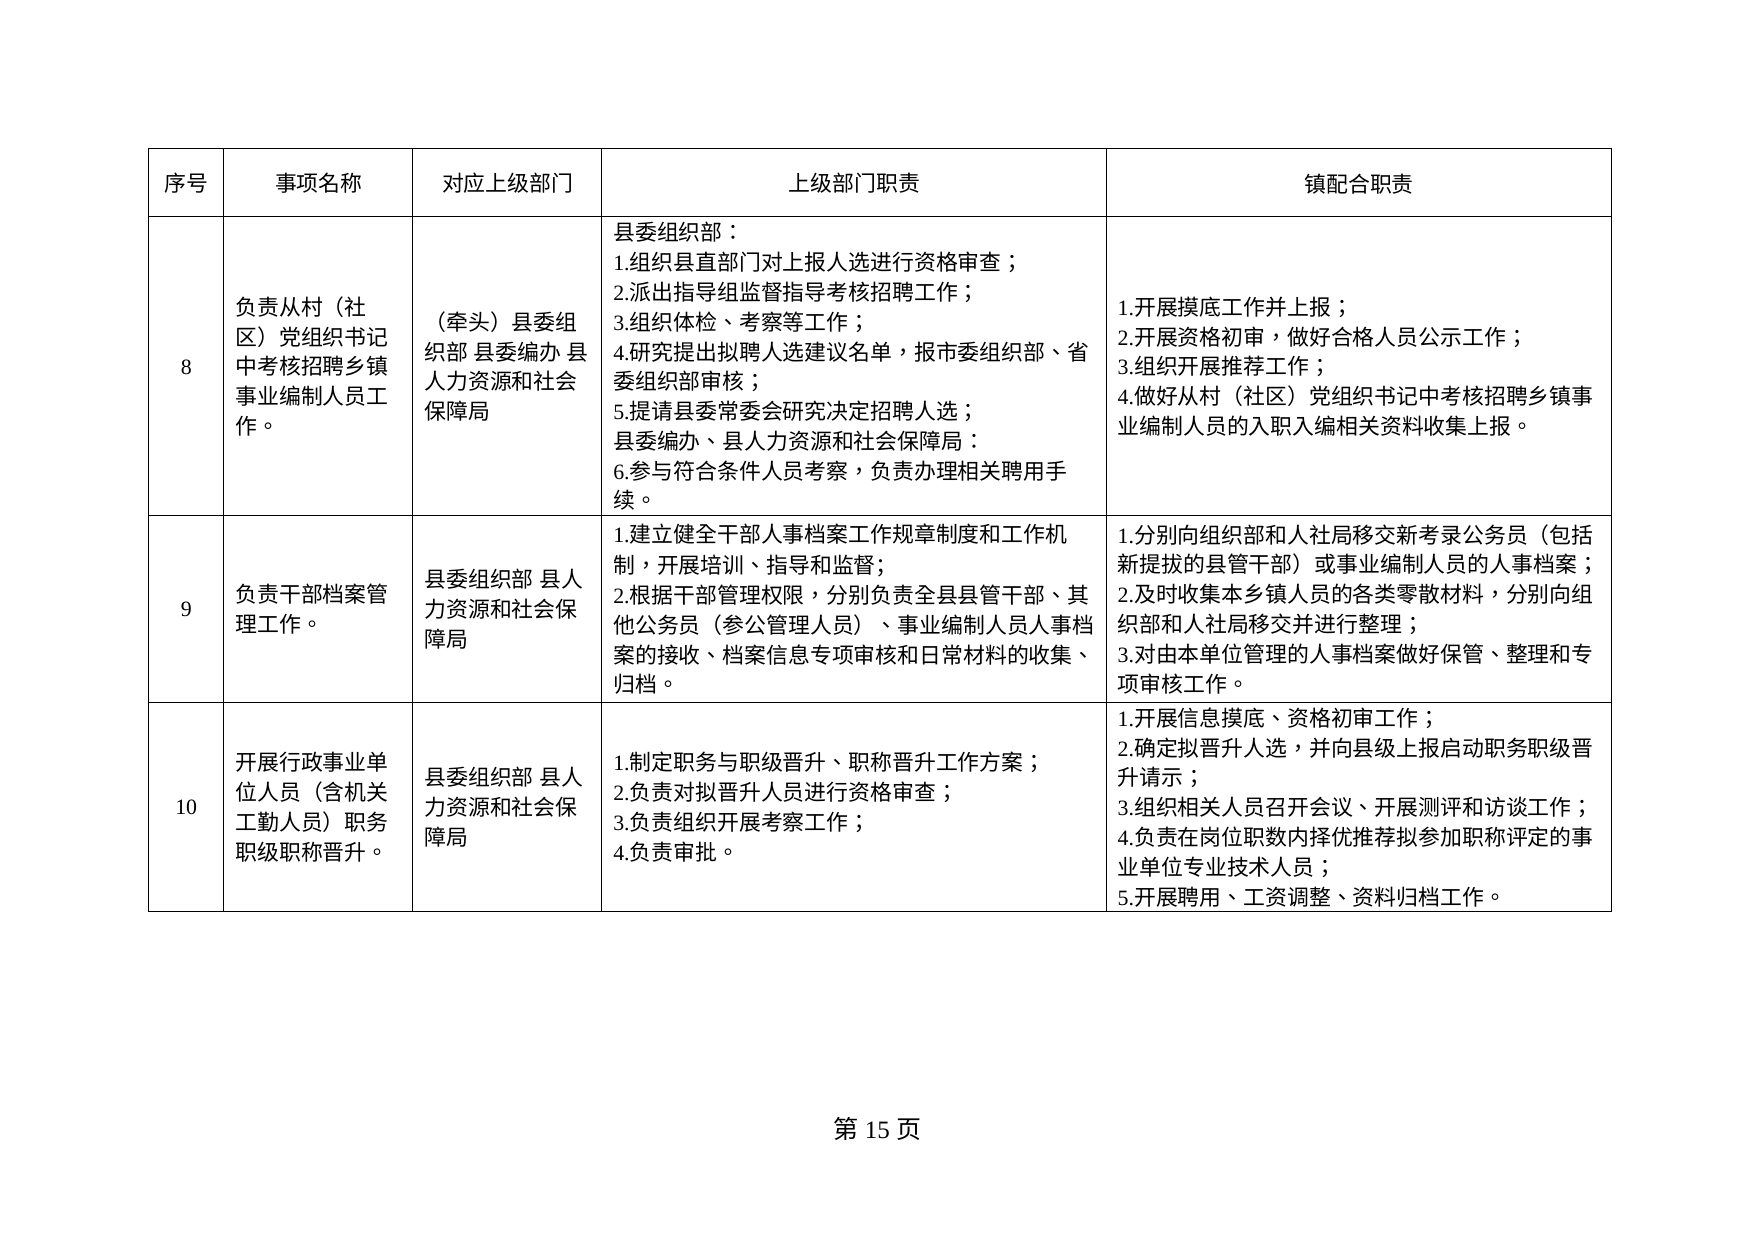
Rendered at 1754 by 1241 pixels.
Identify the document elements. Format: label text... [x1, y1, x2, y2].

table_cell 负责干部档案管理工作。 [224, 516, 412, 702]
table_cell 县委组织部 县人力资源和社会保障局 [413, 703, 601, 911]
table_cell 1.建立健全干部人事档案工作规章制度和工作机制，开展培训、指导和监督； 2.根据干部管理权限，分别负责全县县管干部、其他公务员（参公管理人员）、事业编制人员人事档案的接收、档案信息专项审核和日常材料的收集、归档。 [602, 516, 1106, 702]
table_cell 县委组织部 县人力资源和社会保障局 [413, 516, 601, 702]
table_cell 10 [149, 703, 223, 911]
table_cell 开展行政事业单位人员（含机关工勤人员）职务职级职称晋升。 [224, 703, 412, 911]
table_cell 1.开展信息摸底、资格初审工作； 2.确定拟晋升人选，并向县级上报启动职务职级晋升请示； 3.组织相关人员召开会议、开展测评和访谈工作； 4.负责在岗位职数内择优推荐拟参加职称评定的事业单位专业技术人员； 5.开展聘用、工资调整、资料归档工作。 [1107, 703, 1611, 911]
table_cell 1.分别向组织部和人社局移交新考录公务员（包括新提拔的县管干部）或事业编制人员的人事档案； 2.及时收集本乡镇人员的各类零散材料，分别向组织部和人社局移交并进行整理； 3.对由本单位管理的人事档案做好保管、整理和专项审核工作。 [1107, 516, 1611, 702]
table_header 对应上级部门 [413, 149, 601, 216]
table_header 事项名称 [224, 149, 412, 216]
table_cell （牵头）县委组织部 县委编办 县人力资源和社会保障局 [413, 217, 601, 515]
table_cell 负责从村（社区）党组织书记中考核招聘乡镇事业编制人员工作。 [224, 217, 412, 515]
table_cell 1.制定职务与职级晋升、职称晋升工作方案； 2.负责对拟晋升人员进行资格审查； 3.负责组织开展考察工作； 4.负责审批。 [602, 703, 1106, 911]
table_cell 8 [149, 217, 223, 515]
table_cell 9 [149, 516, 223, 702]
table_header 上级部门职责 [602, 149, 1106, 216]
table_cell 县委组织部： 1.组织县直部门对上报人选进行资格审查； 2.派出指导组监督指导考核招聘工作； 3.组织体检、考察等工作； 4.研究提出拟聘人选建议名单，报市委组织部、省委组织部审核； 5.提请县委常委会研究决定招聘人选； 县委编办、县人力资源和社会保障局： 6.参与符合条件人员考察，负责办理相关聘用手续。 [602, 217, 1106, 515]
table_header 镇配合职责 [1107, 149, 1611, 216]
table_cell 1.开展摸底工作并上报； 2.开展资格初审，做好合格人员公示工作； 3.组织开展推荐工作； 4.做好从村（社区）党组织书记中考核招聘乡镇事业编制人员的入职入编相关资料收集上报。 [1107, 217, 1611, 515]
table_header 序号 [149, 149, 223, 216]
